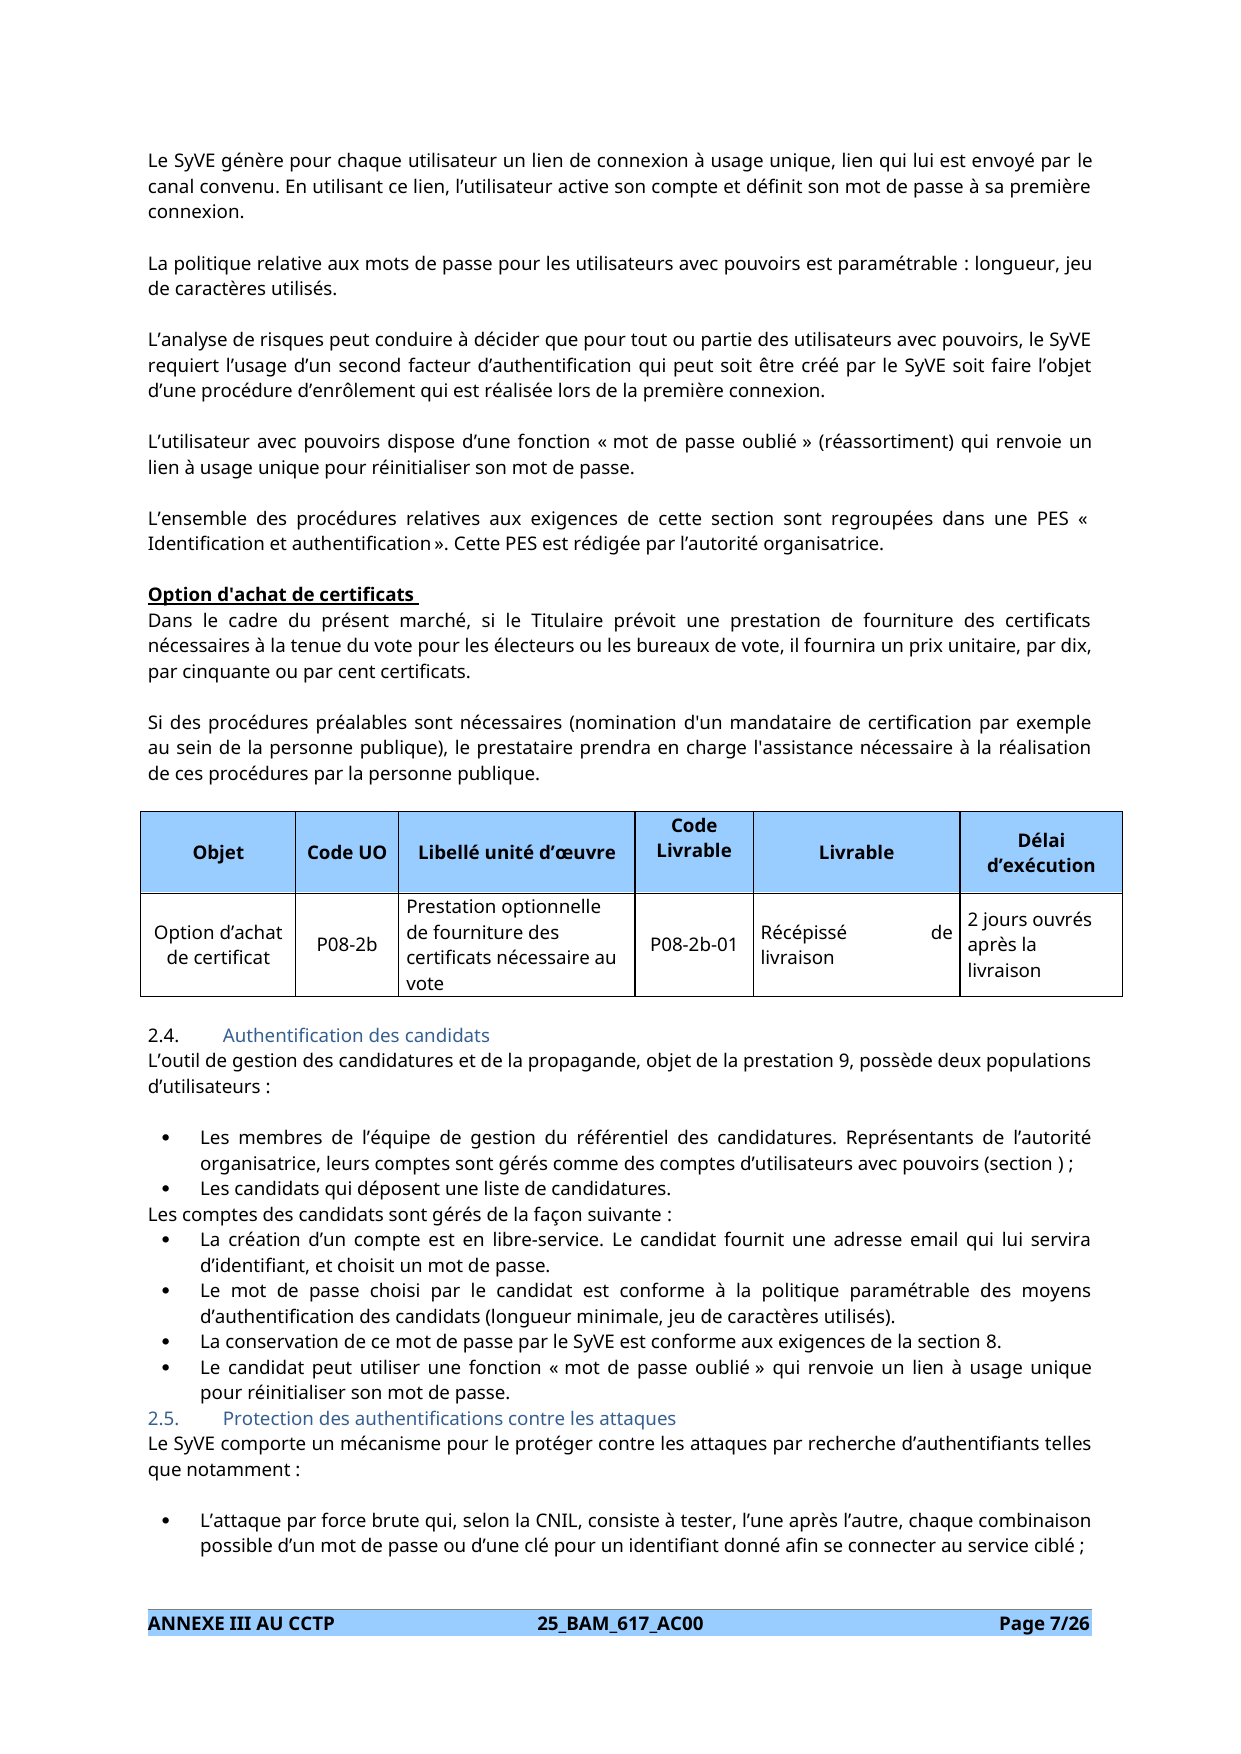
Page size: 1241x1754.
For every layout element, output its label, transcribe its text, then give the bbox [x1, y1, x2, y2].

table_cell Option d’achat de certificat [141, 894, 295, 996]
text Le SyVE comporte un mécanisme pour le protéger contre les attaques par recherche d’authentifiants telles que notamment : [148, 1431, 1092, 1482]
text Si des procédures préalables sont nécessaires (nomination d'un mandataire de certification par exemple au sein de la personne publique), le prestataire prendra en charge l'assistance nécessaire à la réalisation de ces procédures par la personne publique. [148, 709, 1092, 786]
text Dans le cadre du présent marché, si le Titulaire prévoit une prestation de fourniture des certificats nécessaires à la tenue du vote pour les électeurs ou les bureaux de vote, il fournira un prix unitaire, par dix, par cinquante ou par cent certificats. [148, 607, 1092, 684]
text Les comptes des candidats sont gérés de la façon suivante : [148, 1201, 1092, 1226]
table_header Code Livrable [636, 812, 753, 892]
list Le mot de passe choisi par le candidat est conforme à la politique paramétrable des moyens d’authentification des candidats (longueur minimale, jeu de caractères utilisés). [162, 1277, 1092, 1328]
subtitle Protection des authentifications contre les attaques [148, 1405, 1092, 1431]
text La politique relative aux mots de passe pour les utilisateurs avec pouvoirs est paramétrable : longueur, jeu de caractères utilisés. [148, 250, 1092, 301]
table_header Livrable [754, 812, 959, 892]
text L’analyse de risques peut conduire à décider que pour tout ou partie des utilisateurs avec pouvoirs, le SyVE requiert l’usage d’un second facteur d’authentification qui peut soit être créé par le SyVE soit faire l’objet d’une procédure d’enrôlement qui est réalisée lors de la première connexion. [148, 326, 1092, 403]
table_cell P08-2b-01 [636, 894, 753, 996]
table_cell Récépissé de livraison [754, 894, 959, 996]
text L’utilisateur avec pouvoirs dispose d’une fonction « mot de passe oublié » (réassortiment) qui renvoie un lien à usage unique pour réinitialiser son mot de passe. [148, 428, 1092, 479]
list Le candidat peut utiliser une fonction « mot de passe oublié » qui renvoie un lien à usage unique pour réinitialiser son mot de passe. [162, 1354, 1092, 1405]
list L’attaque par force brute qui, selon la CNIL, consiste à tester, l’une après l’autre, chaque combinaison possible d’un mot de passe ou d’une clé pour un identifiant donné afin se connecter au service ciblé ; [162, 1507, 1092, 1558]
text L’ensemble des procédures relatives aux exigences de cette section sont regroupées dans une PES « Identification et authentification ». Cette PES est rédigée par l’autorité organisatrice. [148, 505, 1092, 556]
text Option d'achat de certificats [148, 582, 1092, 607]
table_header Code UO [296, 812, 398, 892]
list La création d’un compte est en libre-service. Le candidat fournit une adresse email qui lui servira d’identifiant, et choisit un mot de passe. [162, 1226, 1092, 1277]
table_header Objet [141, 812, 295, 892]
list Les membres de l’équipe de gestion du référentiel des candidatures. Représentants de l’autorité organisatrice, leurs comptes sont gérés comme des comptes d’utilisateurs avec pouvoirs (section 0) ; [162, 1124, 1092, 1175]
table_header Délai d’exécution [961, 812, 1122, 892]
table_header Libellé unité d’œuvre [399, 812, 634, 892]
list Les candidats qui déposent une liste de candidatures. [162, 1175, 1092, 1201]
table_cell Prestation optionnelle de fourniture des certificats nécessaire au vote [399, 894, 634, 996]
text Le SyVE génère pour chaque utilisateur un lien de connexion à usage unique, lien qui lui est envoyé par le canal convenu. En utilisant ce lien, l’utilisateur active son compte et définit son mot de passe à sa première connexion. [148, 148, 1092, 224]
table_cell 2 jours ouvrés après la livraison [961, 894, 1122, 996]
text L’outil de gestion des candidatures et de la propagande, objet de la prestation 9, possède deux populations d’utilisateurs : [148, 1048, 1092, 1099]
subtitle Authentification des candidats [148, 1022, 1092, 1048]
table_cell P08-2b [296, 894, 398, 996]
list La conservation de ce mot de passe par le SyVE est conforme aux exigences de la section 8. [162, 1328, 1092, 1354]
